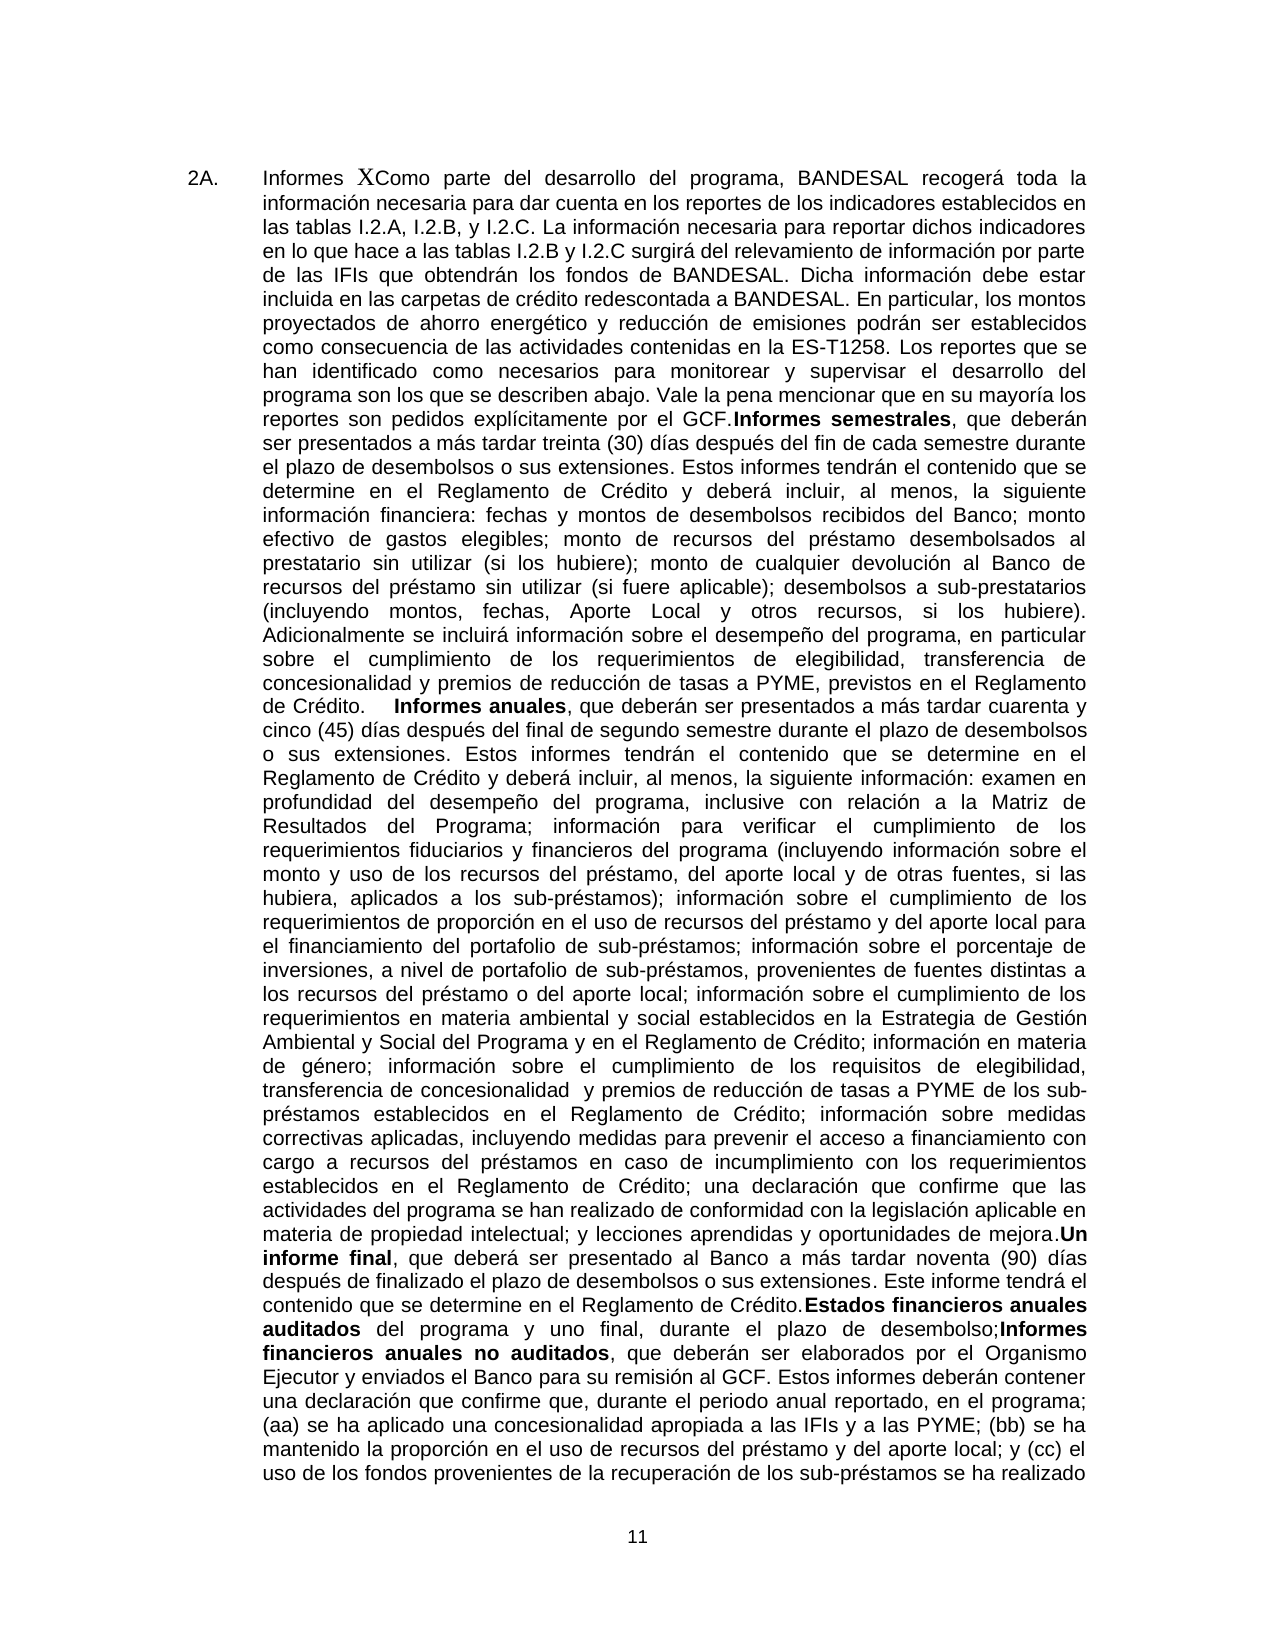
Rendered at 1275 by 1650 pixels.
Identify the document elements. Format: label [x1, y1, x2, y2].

text [187, 162, 1087, 1485]
